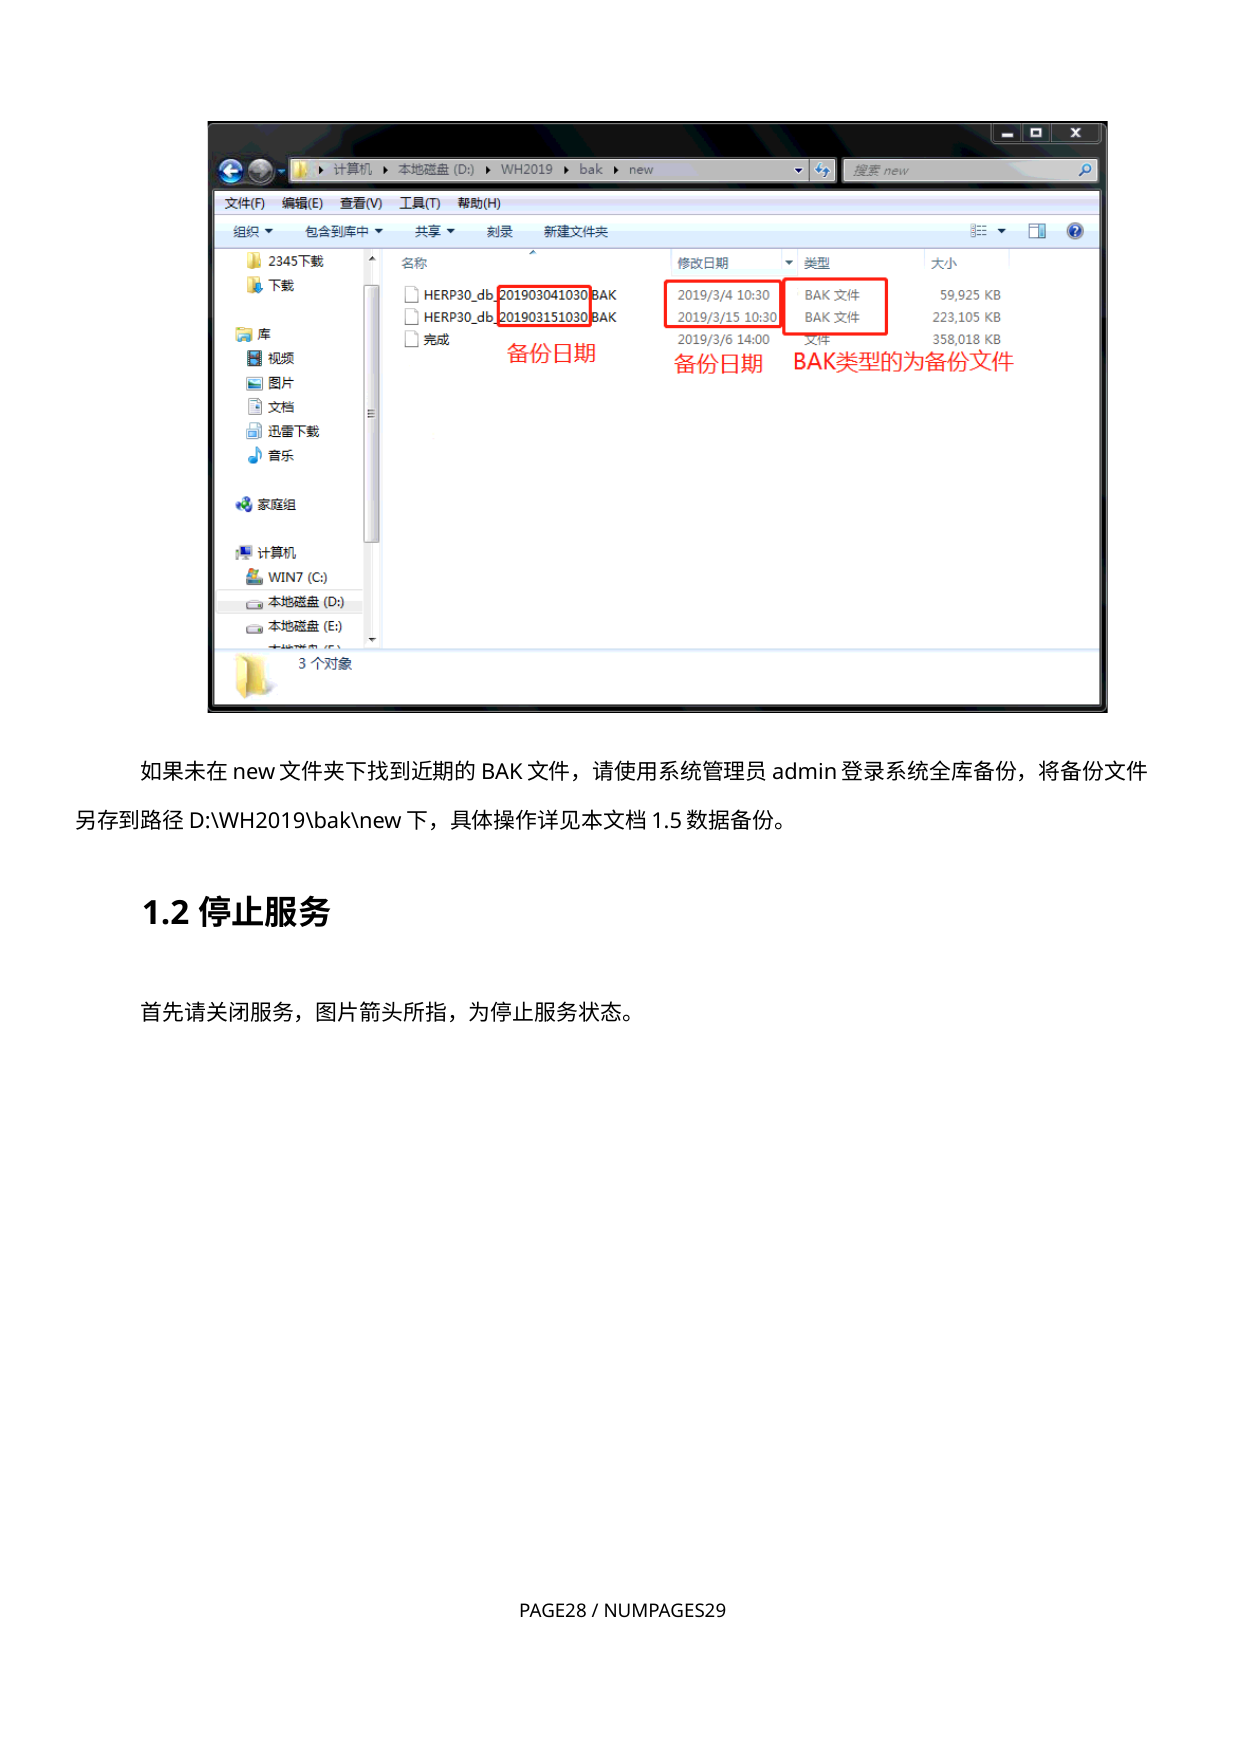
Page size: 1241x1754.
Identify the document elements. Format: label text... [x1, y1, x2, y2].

list 首先请关闭服务，图片箭头所指，为停止服务状态。 [75, 994, 1165, 1027]
list 如果未在new文件夹下找到近期的BAK文件，请使用系统管理员admin登录系统全库备份，将备份文件另存到路径D:\WH2019\bak\new下，具体操作详见本文档1.5数据备份。 [75, 754, 1165, 835]
picture [207, 121, 1108, 713]
subtitle 1.2 停止服务 [75, 878, 1165, 943]
